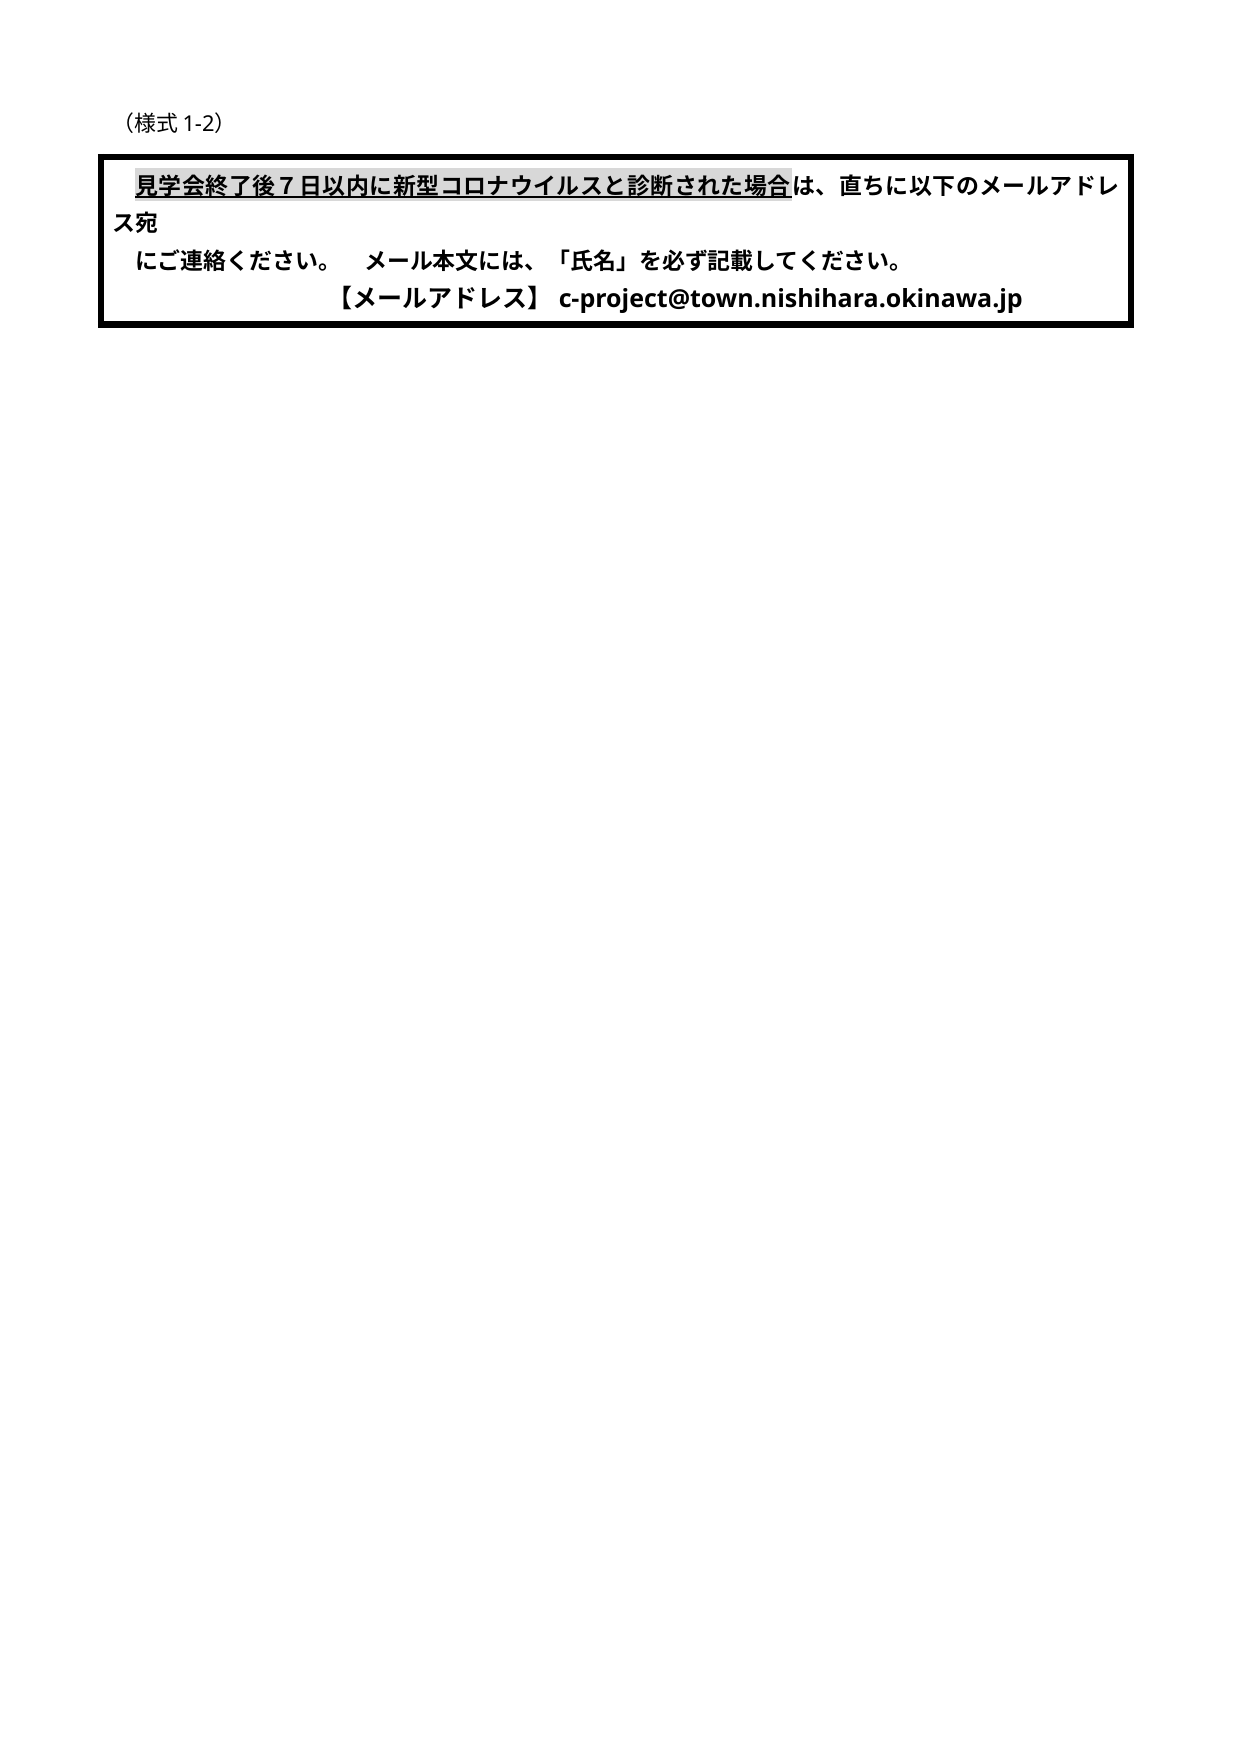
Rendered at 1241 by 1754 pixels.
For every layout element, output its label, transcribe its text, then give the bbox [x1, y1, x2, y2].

table_header 見学会終了後７日以内に新型コロナウイルスと診断された場合は、直ちに以下のメールアドレス宛 にご連絡ください。 メール本文には、「氏名」を必ず記載してください。 【メールアドレス】 c-project@town.nishihara.okinawa.jp [104, 160, 1128, 321]
